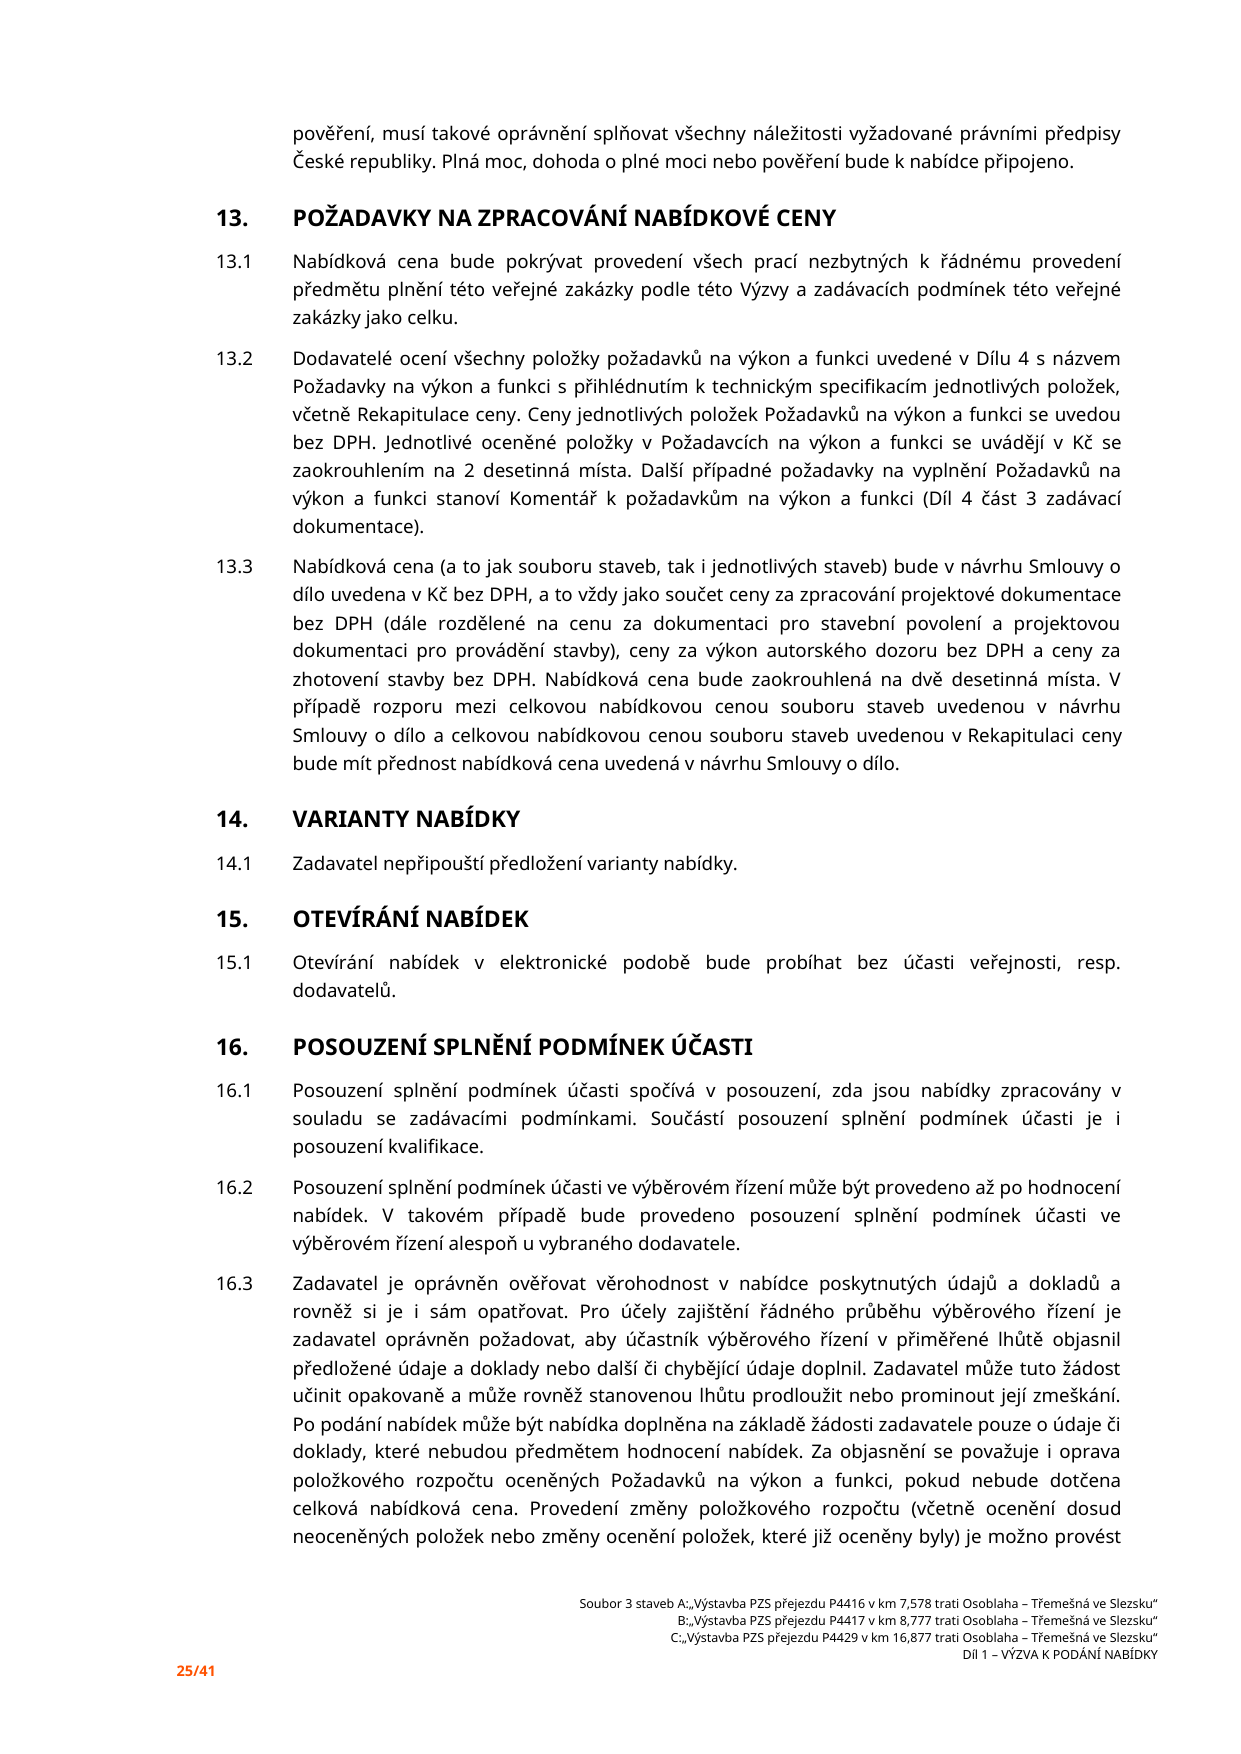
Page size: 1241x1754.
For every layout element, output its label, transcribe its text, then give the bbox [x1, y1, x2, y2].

text Posouzení splnění podmínek účasti spočívá v posouzení, zda jsou nabídky zpracovány v souladu se zadávacími podmínkami. Součástí posouzení splnění podmínek účasti je i posouzení kvalifikace. [216, 1078, 1122, 1159]
text POŽADAVKY NA ZPRACOVÁNÍ NABÍDKOVÉ CENY [216, 202, 1122, 233]
text Otevírání nabídek v elektronické podobě bude probíhat bez účasti veřejnosti, resp. dodavatelů. [216, 950, 1122, 1003]
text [216, 1271, 1122, 1548]
text VARIANTY NABÍDKY [216, 803, 1122, 834]
text Posouzení splnění podmínek účasti ve výběrovém řízení může být provedeno až po hodnocení nabídek. V takovém případě bude provedeno posouzení splnění podmínek účasti ve výběrovém řízení alespoň u vybraného dodavatele. [216, 1174, 1122, 1256]
text Zadavatel nepřipouští předložení varianty nabídky. [216, 850, 1122, 875]
text POSOUZENÍ SPLNĚNÍ PODMÍNEK ÚČASTI [216, 1031, 1122, 1062]
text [216, 121, 1122, 174]
text OTEVÍRÁNÍ NABÍDEK [216, 903, 1122, 934]
text Nabídková cena (a to jak souboru staveb, tak i jednotlivých staveb) bude v návrhu Smlouvy o dílo uvedena v Kč bez DPH, a to vždy jako součet ceny za zpracování projektové dokumentace bez DPH (dále rozdělené na cenu za dokumentaci pro stavební povolení a projektovou dokumentaci pro provádění stavby), ceny za výkon autorského dozoru bez DPH a ceny za zhotovení stavby bez DPH. Nabídková cena bude zaokrouhlená na dvě desetinná místa. V případě rozporu mezi celkovou nabídkovou cenou souboru staveb uvedenou v návrhu Smlouvy o dílo a celkovou nabídkovou cenou souboru staveb uvedenou v Rekapitulaci ceny bude mít přednost nabídková cena uvedená v návrhu Smlouvy o dílo. [216, 554, 1122, 775]
text Nabídková cena bude pokrývat provedení všech prací nezbytných k řádnému provedení předmětu plnění této veřejné zakázky podle této Výzvy a zadávacích podmínek této veřejné zakázky jako celku. [216, 248, 1122, 330]
text Dodavatelé ocení všechny položky požadavků na výkon a funkci uvedené v Dílu 4 s názvem Požadavky na výkon a funkci s přihlédnutím k technickým specifikacím jednotlivých položek, včetně Rekapitulace ceny. Ceny jednotlivých položek Požadavků na výkon a funkci se uvedou bez DPH. Jednotlivé oceněné položky v Požadavcích na výkon a funkci se uvádějí v Kč se zaokrouhlením na 2 desetinná místa. Další případné požadavky na vyplnění Požadavků na výkon a funkci stanoví Komentář k požadavkům na výkon a funkci (Díl 4 část 3 zadávací dokumentace). [216, 345, 1122, 539]
